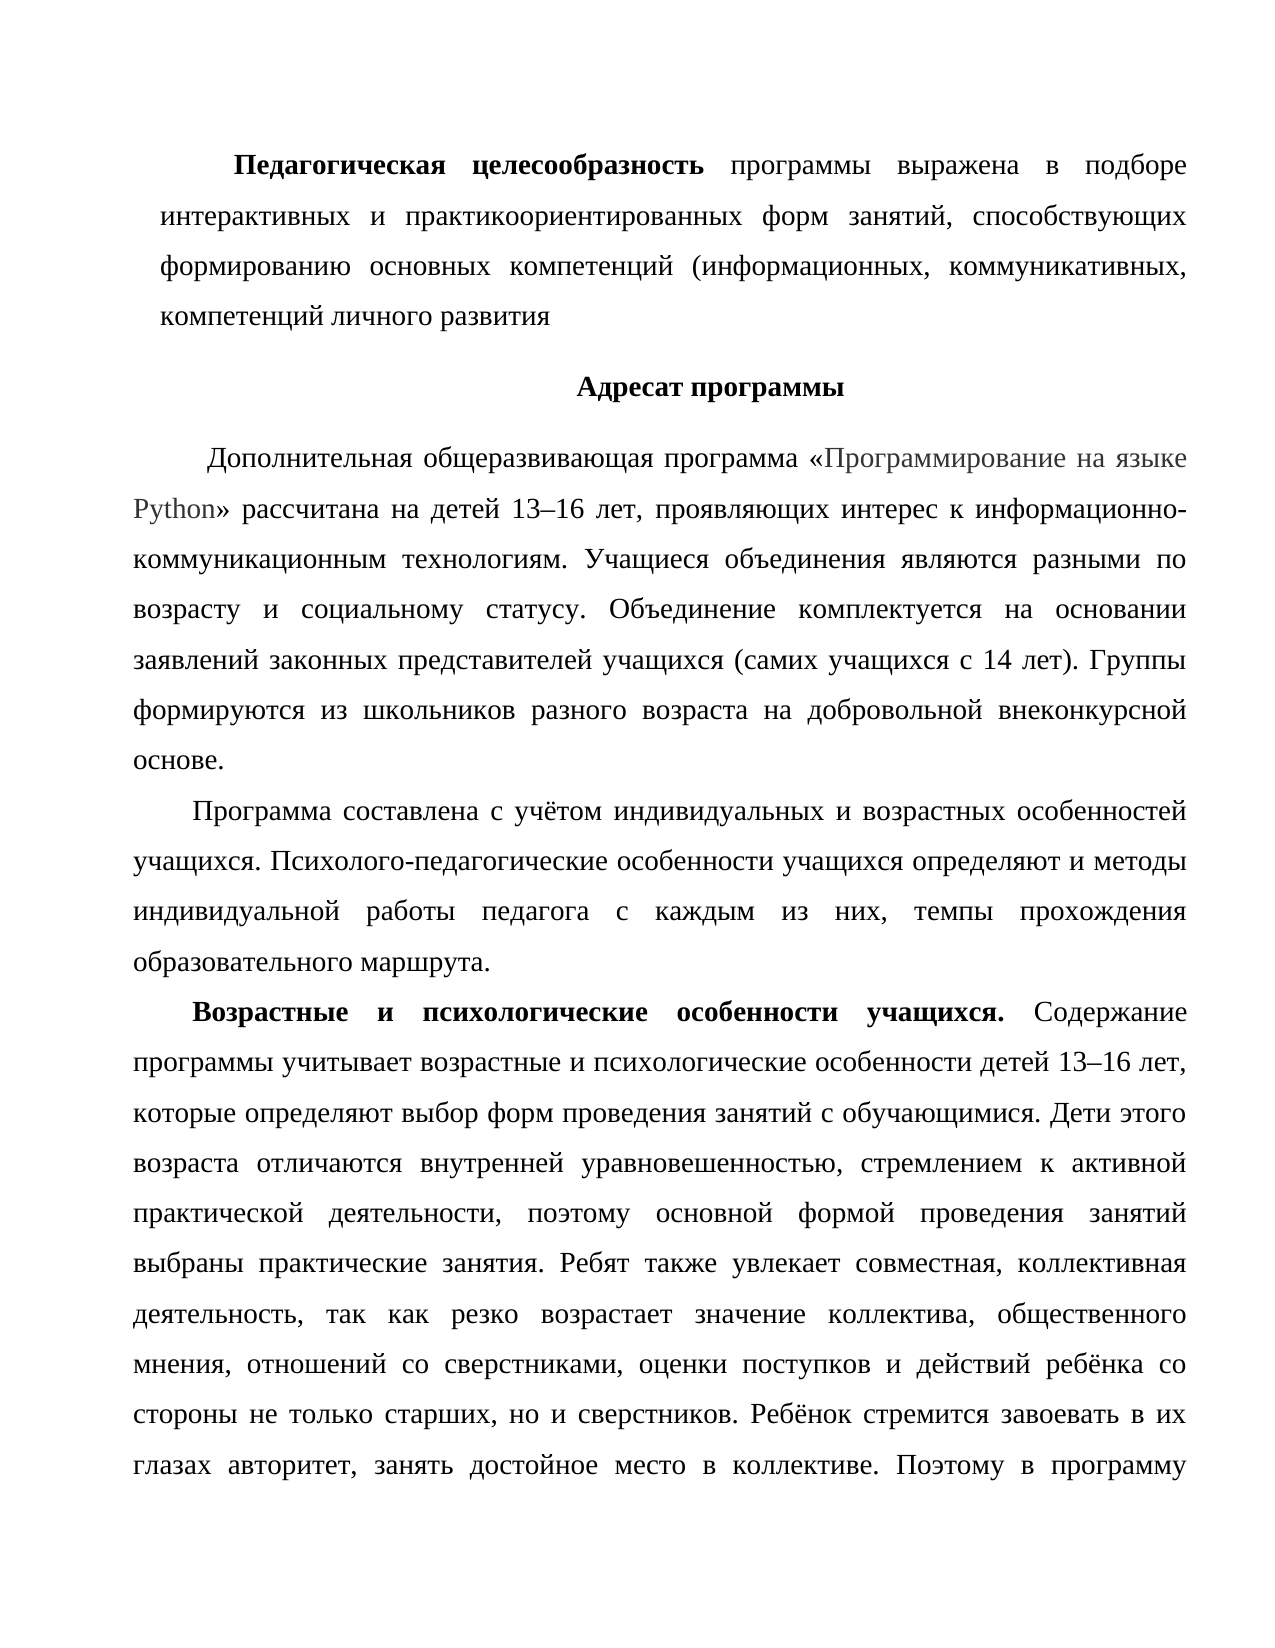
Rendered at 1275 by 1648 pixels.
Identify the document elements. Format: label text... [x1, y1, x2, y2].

text Педагогическая целесообразность программы выражена в подборе интерактивных и практикоориентированных форм занятий, способствующих формированию основных компетенций (информационных, коммуникативных, компетенций личного развития [160, 147, 1187, 332]
text Программа составлена с учётом индивидуальных и возрастных особенностей учащихся. Психолого-педагогические особенности учащихся определяют и методы индивидуальной работы педагога с каждым из них, темпы прохождения образовательного маршрута. [133, 793, 1187, 977]
text Дополнительная общеразвивающая программа «Программирование на языке Python» рассчитана на детей 13–16 лет, проявляющих интерес к информационно-коммуникационным технологиям. Учащиеся объединения являются разными по возрасту и социальному статусу. Объединение комплектуется на основании заявлений законных представителей учащихся (самих учащихся с 14 лет). Группы формируются из школьников разного возраста на добровольной внеконкурсной основе. [133, 441, 1187, 776]
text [133, 994, 1187, 1480]
text Адресат программы [160, 369, 1187, 403]
